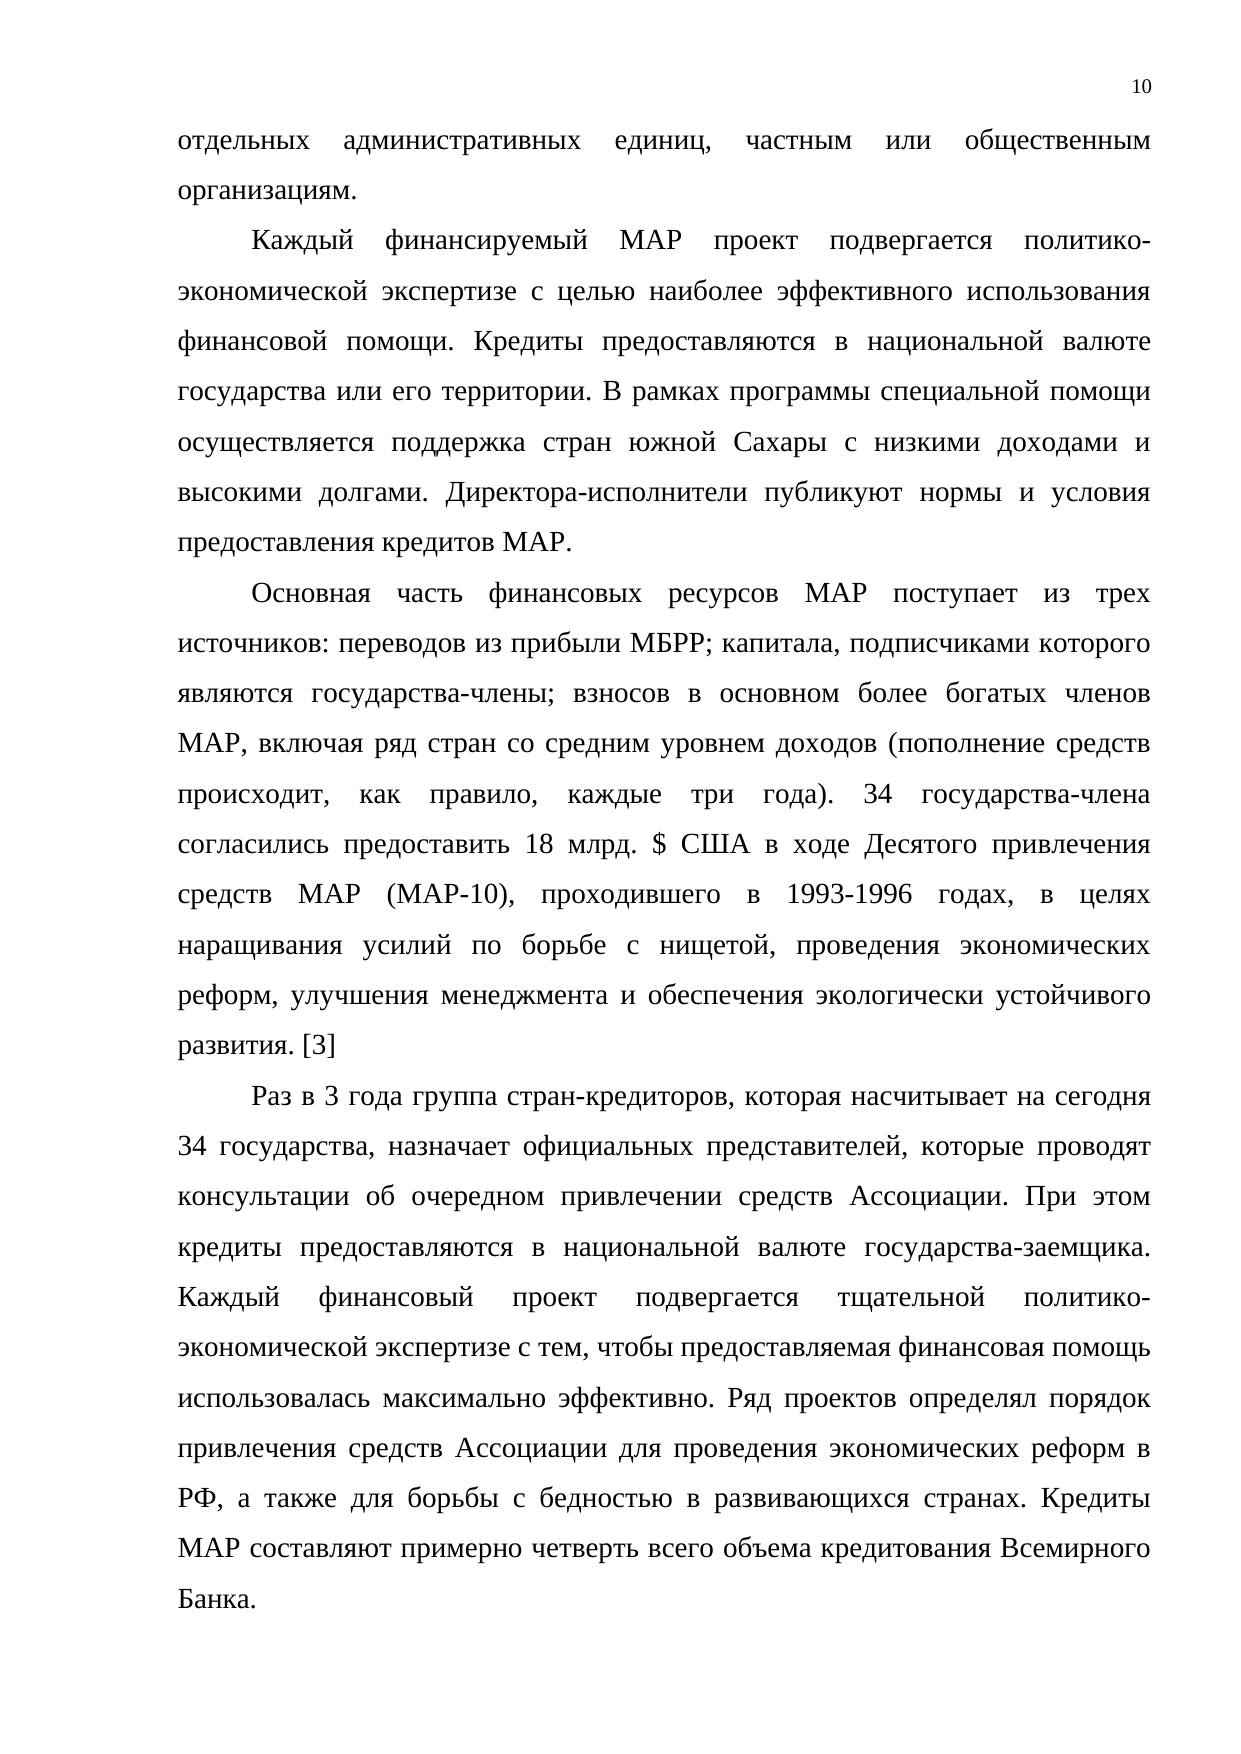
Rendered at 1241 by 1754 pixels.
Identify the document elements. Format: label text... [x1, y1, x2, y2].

text Основная часть финансовых ресурсов МАР поступает из трех источников: переводов из прибыли МБРР; капитала, подписчиками которого являются государства-члены; взносов в основном более богатых членов МАР, включая ряд стран со средним уровнем доходов (пополнение средств происходит, как правило, каждые три года). 34 государства-члена согласились предоставить 18 млрд. $ США в ходе Десятого привлечения средств МАР (МАР-10), проходившего в 1993-1996 годах, в целях наращивания усилий по борьбе с нищетой, проведения экономических реформ, улучшения менеджмента и обеспечения экологически устойчивого развития. [3] [177, 575, 1152, 1061]
text Каждый финансируемый МАР проект подвергается политико-экономической экспертизе с целью наиболее эффективного использования финансовой помощи. Кредиты предоставляются в национальной валюте государства или его территории. В рамках программы специальной помощи осуществляется поддержка стран южной Сахары с низкими доходами и высокими долгами. Директора-исполнители публикуют нормы и условия предоставления кредитов МАР. [177, 222, 1152, 558]
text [177, 122, 1152, 206]
text Раз в 3 года группа стран-кредиторов, которая насчитывает на сегодня 34 государства, назначает официальных представителей, которые проводят консультации об очередном привлечении средств Ассоциации. При этом кредиты предоставляются в национальной валюте государства-заемщика. Каждый финансовый проект подвергается тщательной политико-экономической экспертизе с тем, чтобы предоставляемая финансовая помощь использовалась максимально эффективно. Ряд проектов определял порядок привлечения средств Ассоциации для проведения экономических реформ в РФ, а также для борьбы с бедностью в развивающихся странах. Кредиты МАР составляют примерно четверть всего объема кредитования Всемирного Банка. [177, 1078, 1152, 1614]
